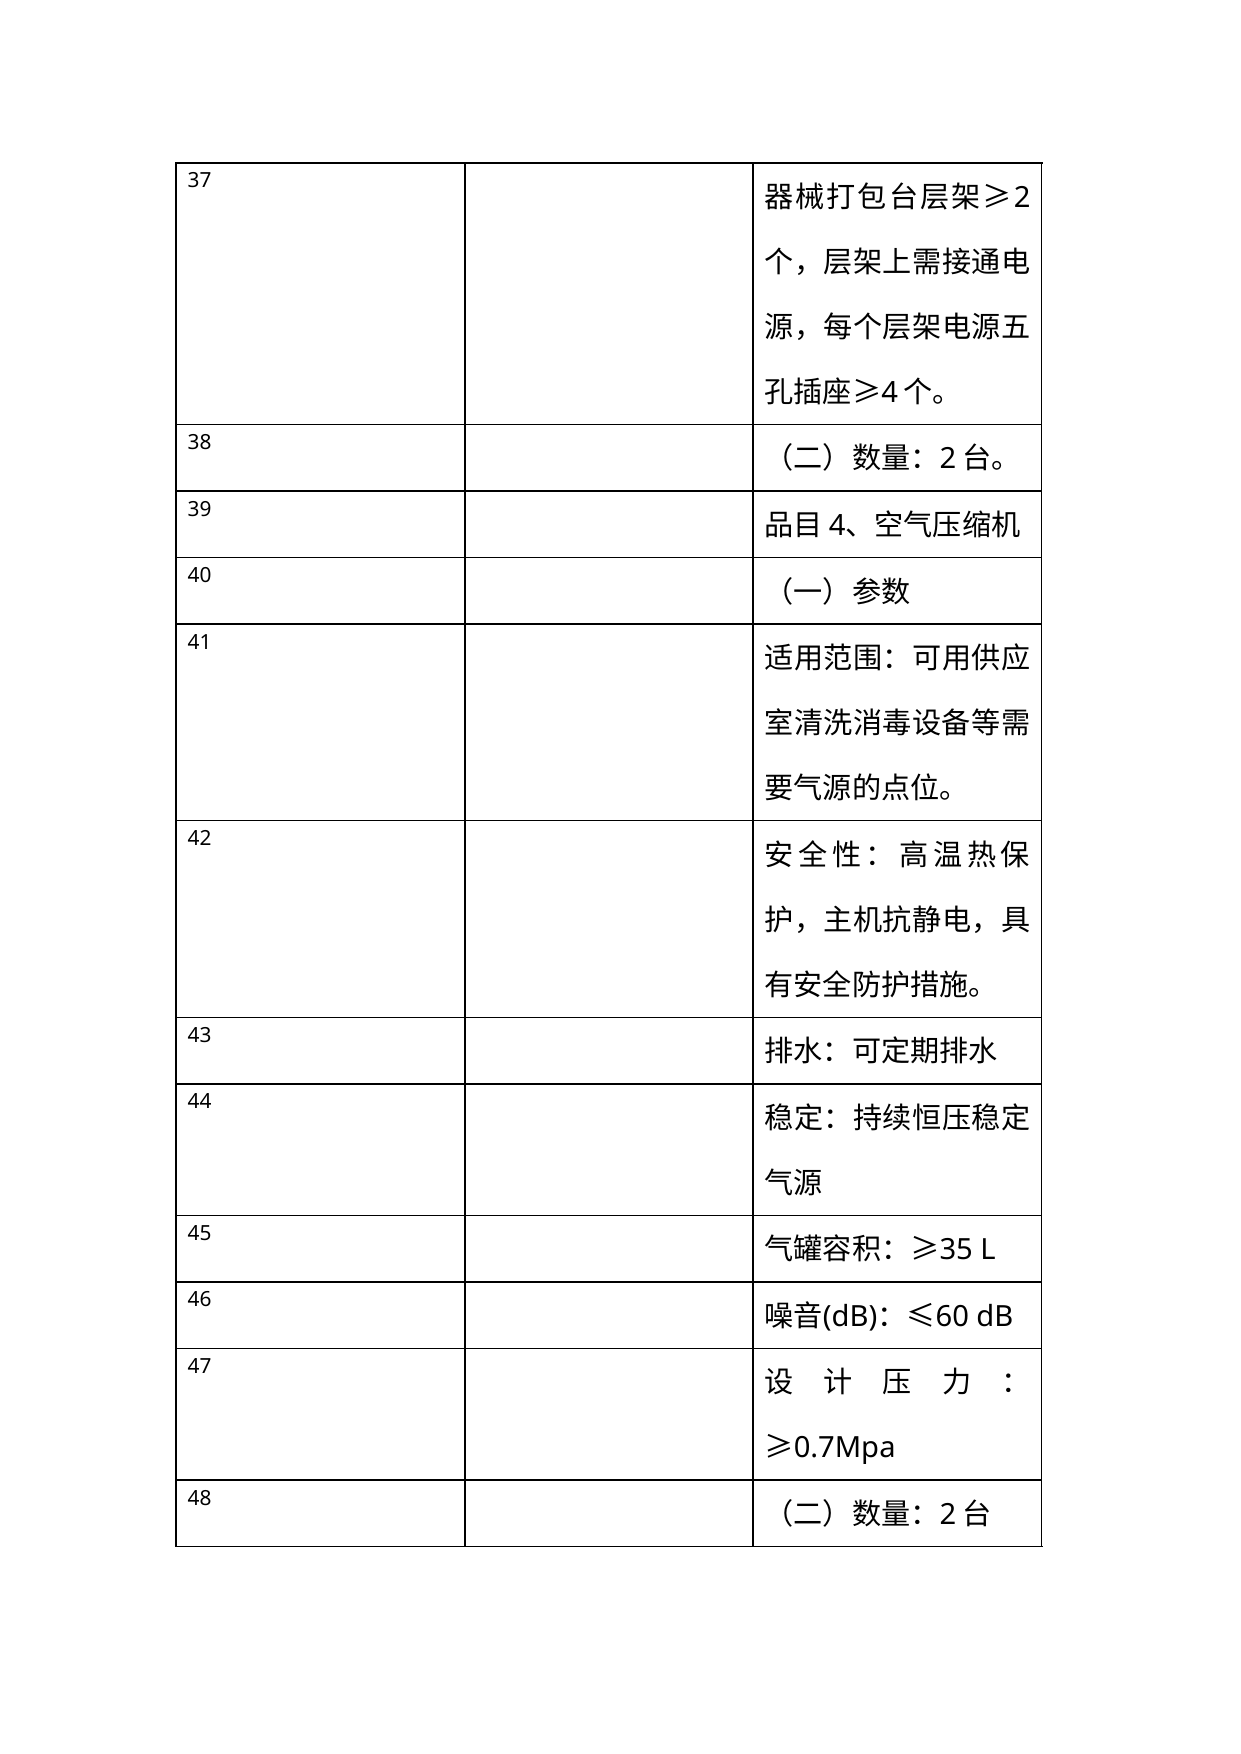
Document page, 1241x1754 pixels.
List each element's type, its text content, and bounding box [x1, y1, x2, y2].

table_cell 39 [177, 492, 464, 557]
table_cell 46 [177, 1283, 464, 1348]
table_cell 适用范围：可用供应室清洗消毒设备等需要气源的点位。 [754, 625, 1041, 820]
table_cell 47 [177, 1349, 464, 1479]
table_cell [466, 1085, 752, 1214]
table_cell [466, 1216, 752, 1281]
table_cell [466, 821, 752, 1016]
table_cell 38 [177, 425, 464, 490]
table_cell 37 [177, 164, 464, 423]
table_cell 设计压力：≥0.7Mpa [754, 1349, 1041, 1479]
table_cell 42 [177, 821, 464, 1016]
table_cell （一）参数 [754, 558, 1041, 623]
table_cell （二）数量：2台。 [754, 425, 1041, 490]
table_cell 安全性：高温热保护，主机抗静电，具有安全防护措施。 [754, 821, 1041, 1016]
table_cell [466, 1283, 752, 1348]
table_cell 器械打包台层架≥2个，层架上需接通电源，每个层架电源五孔插座≥4个。 [754, 164, 1041, 423]
table_cell 40 [177, 558, 464, 623]
table_cell 排水：可定期排水 [754, 1018, 1041, 1083]
table_cell 44 [177, 1085, 464, 1214]
table_cell 48 [177, 1481, 464, 1546]
table_cell [466, 625, 752, 820]
table_cell 43 [177, 1018, 464, 1083]
table_cell 噪音(dB)：≤60 dB [754, 1283, 1041, 1348]
table_cell 45 [177, 1216, 464, 1281]
table_cell [466, 164, 752, 423]
table_cell 41 [177, 625, 464, 820]
table_cell 品目4、空气压缩机 [754, 492, 1041, 557]
table_cell [466, 1481, 752, 1546]
table_cell （二）数量：2台 [754, 1481, 1041, 1546]
table_cell [466, 1018, 752, 1083]
table_cell 气罐容积：≥35 L [754, 1216, 1041, 1281]
table_cell [466, 492, 752, 557]
table_cell 稳定：持续恒压稳定气源 [754, 1085, 1041, 1214]
table_cell [466, 1349, 752, 1479]
table_cell [466, 558, 752, 623]
table_cell [466, 425, 752, 490]
